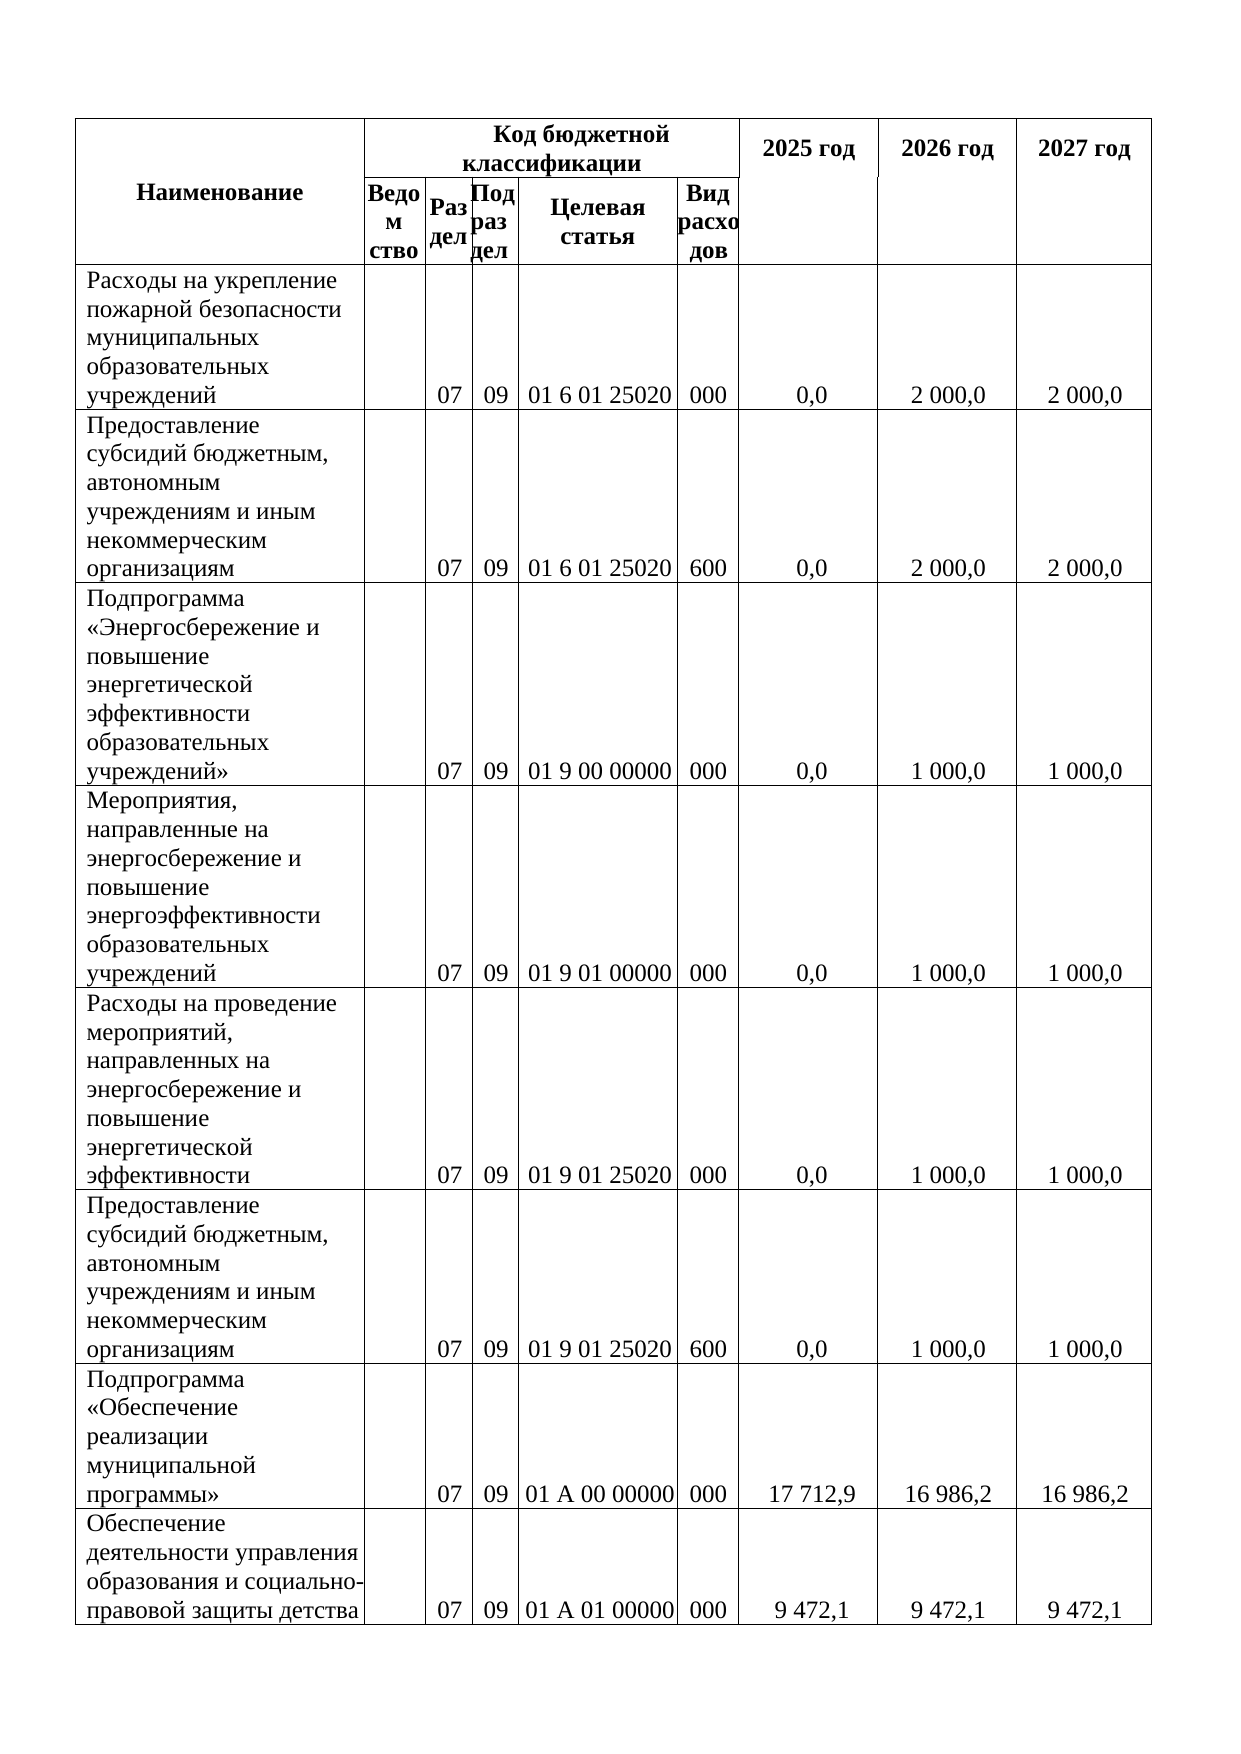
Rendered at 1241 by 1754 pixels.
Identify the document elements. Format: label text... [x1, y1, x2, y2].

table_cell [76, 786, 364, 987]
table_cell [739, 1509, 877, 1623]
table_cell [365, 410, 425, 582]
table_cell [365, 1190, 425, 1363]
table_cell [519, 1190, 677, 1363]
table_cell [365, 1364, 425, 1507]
table_header 2025 год [740, 119, 878, 177]
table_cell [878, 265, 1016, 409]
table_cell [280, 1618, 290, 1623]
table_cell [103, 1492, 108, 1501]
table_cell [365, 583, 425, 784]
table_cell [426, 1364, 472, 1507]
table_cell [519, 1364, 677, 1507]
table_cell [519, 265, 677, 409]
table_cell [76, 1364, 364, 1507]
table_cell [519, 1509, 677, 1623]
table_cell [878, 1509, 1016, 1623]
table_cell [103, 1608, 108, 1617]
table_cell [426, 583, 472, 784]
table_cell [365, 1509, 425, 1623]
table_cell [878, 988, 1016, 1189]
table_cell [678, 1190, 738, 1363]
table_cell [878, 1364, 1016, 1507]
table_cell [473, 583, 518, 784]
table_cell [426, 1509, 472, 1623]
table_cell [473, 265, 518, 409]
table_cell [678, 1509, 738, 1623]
table_cell Под раз дел [473, 178, 518, 264]
table_cell Ведом ство [365, 178, 425, 264]
table_header 2026 год [879, 119, 1016, 177]
table_cell Целевая статья [519, 178, 677, 264]
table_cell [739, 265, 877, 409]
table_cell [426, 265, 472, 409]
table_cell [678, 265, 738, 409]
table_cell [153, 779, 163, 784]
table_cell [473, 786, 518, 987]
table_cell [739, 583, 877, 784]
table_header Код бюджетной классификации [365, 119, 739, 177]
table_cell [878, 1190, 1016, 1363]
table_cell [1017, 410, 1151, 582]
table_cell [1017, 177, 1151, 264]
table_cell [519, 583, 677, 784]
table_cell [878, 177, 1016, 264]
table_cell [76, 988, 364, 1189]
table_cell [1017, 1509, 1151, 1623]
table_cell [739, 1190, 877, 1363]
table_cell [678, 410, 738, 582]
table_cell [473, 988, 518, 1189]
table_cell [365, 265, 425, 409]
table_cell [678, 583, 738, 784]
table_header 2027 год [1017, 119, 1151, 177]
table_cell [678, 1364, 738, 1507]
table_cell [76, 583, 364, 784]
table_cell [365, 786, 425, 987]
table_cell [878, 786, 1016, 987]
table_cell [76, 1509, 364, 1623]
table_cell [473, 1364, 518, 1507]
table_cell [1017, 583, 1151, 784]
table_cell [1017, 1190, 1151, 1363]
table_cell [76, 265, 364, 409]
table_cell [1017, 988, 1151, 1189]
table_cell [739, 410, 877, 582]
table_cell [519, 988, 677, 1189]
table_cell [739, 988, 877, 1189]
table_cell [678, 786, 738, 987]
table_header Наименование [76, 119, 364, 264]
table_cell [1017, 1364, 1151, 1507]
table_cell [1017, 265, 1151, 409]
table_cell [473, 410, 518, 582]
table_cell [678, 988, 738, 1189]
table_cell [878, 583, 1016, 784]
table_cell Раз дел [426, 178, 472, 264]
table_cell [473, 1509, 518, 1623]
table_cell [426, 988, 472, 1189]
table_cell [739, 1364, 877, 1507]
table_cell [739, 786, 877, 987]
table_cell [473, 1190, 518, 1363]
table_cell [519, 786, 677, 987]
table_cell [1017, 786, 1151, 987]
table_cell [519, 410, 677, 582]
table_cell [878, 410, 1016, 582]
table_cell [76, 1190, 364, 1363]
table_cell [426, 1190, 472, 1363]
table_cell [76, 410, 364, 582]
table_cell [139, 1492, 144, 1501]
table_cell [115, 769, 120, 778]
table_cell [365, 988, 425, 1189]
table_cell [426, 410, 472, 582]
table_cell [739, 177, 877, 264]
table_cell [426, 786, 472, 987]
table_cell Вид расходов [678, 178, 738, 264]
